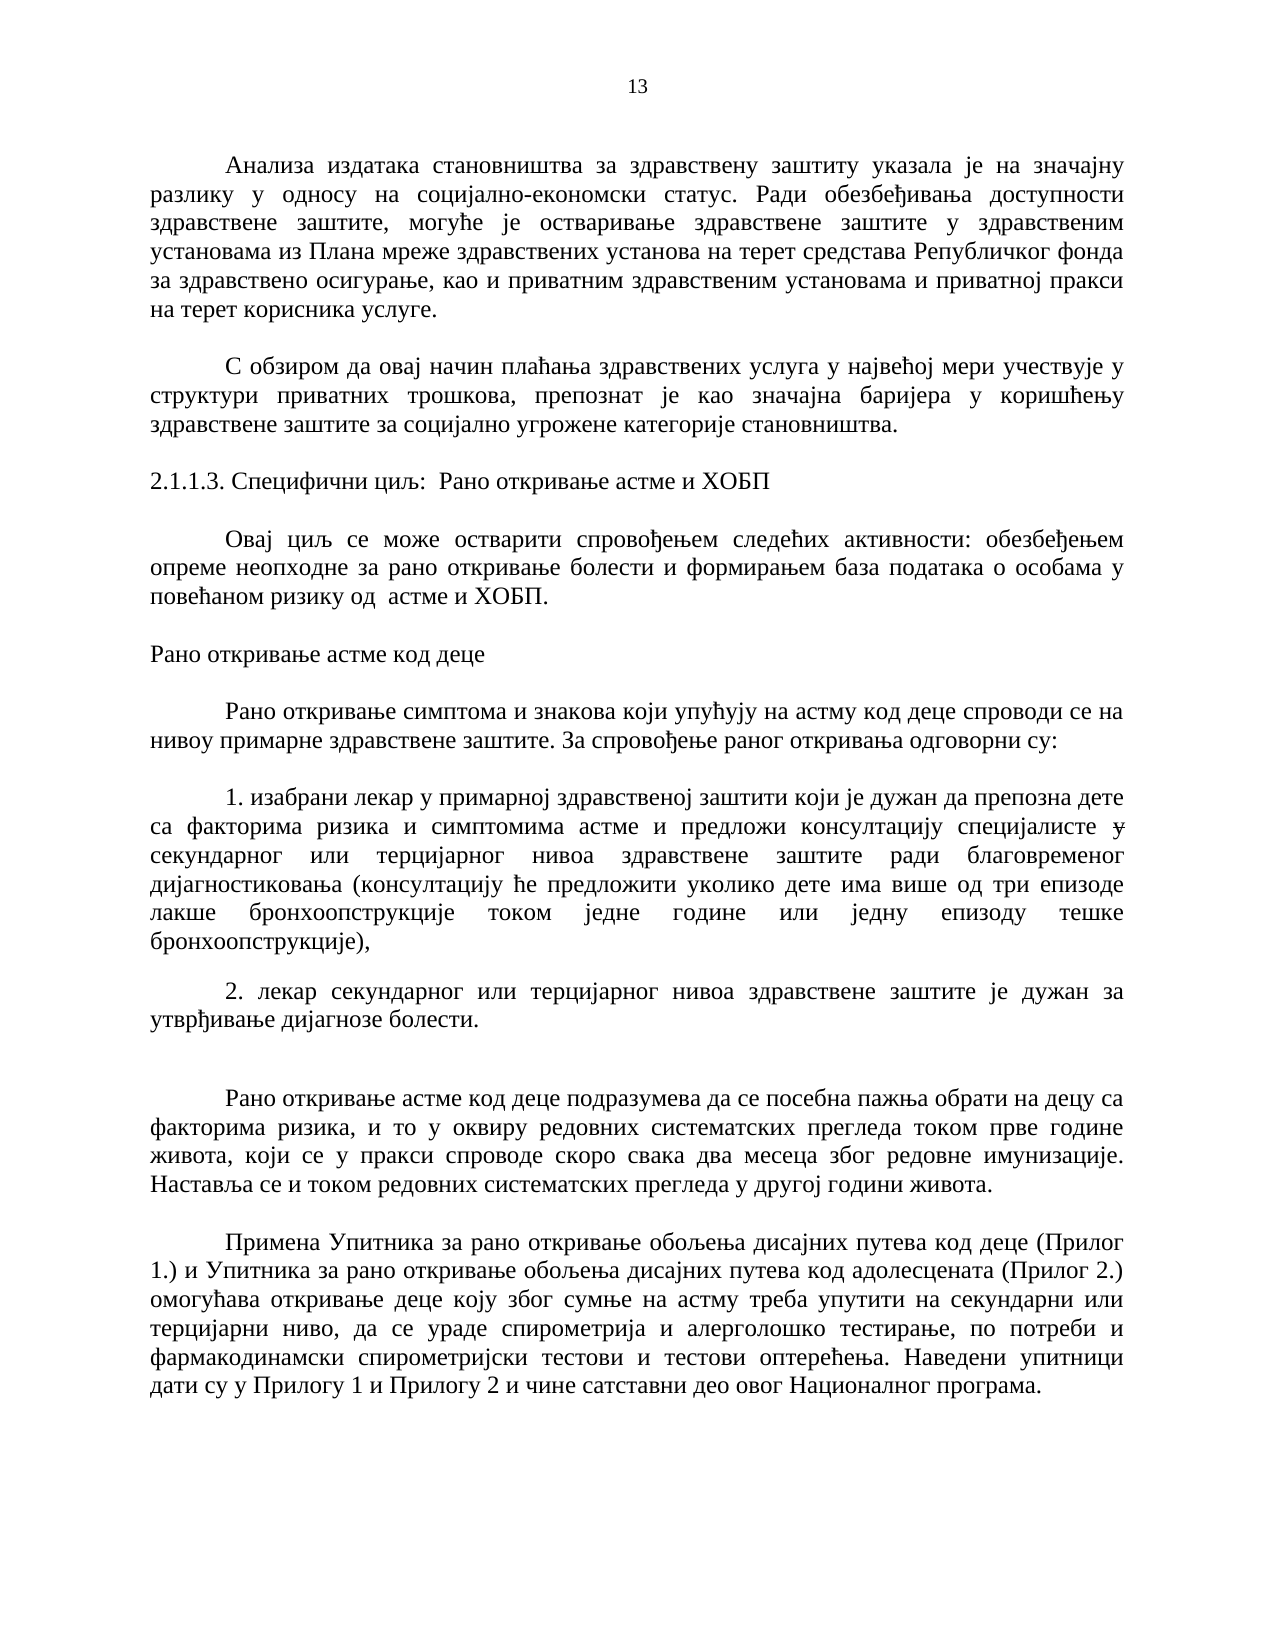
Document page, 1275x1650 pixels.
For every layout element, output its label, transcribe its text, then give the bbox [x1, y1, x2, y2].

text 2.1.1.3. Специфични циљ: Рано откривање астме и ХОБП [150, 466, 1125, 495]
text Рано откривање симптома и знакова који упућују на астму код деце спроводи се на нивоу примарне здравствене заштите. За спровођење раног откривања одговорни су: [150, 696, 1125, 754]
text 2. лекар секундарног или терцијарног нивоа здравствене заштите је дужан за утврђивање дијагнозе болести. [150, 976, 1125, 1033]
text 1. изабрани лекар у примарној здравственој заштити који је дужан да препозна дете са факторима ризика и симптомима астме и предложи консултацију специјалисте у секундарног или терцијарног нивоа здравствене заштите ради благовременог дијагностиковања (консултацију ће предложити уколико дете има више од три епизоде лакше бронхоопструкције током једне године или једну епизоду тешке бронхоопструкције), [150, 782, 1125, 955]
text С обзиром да овај начин плаћања здравствених услуга у највећој мери учествује у структури приватних трошкова, препознат је као значајна баријера у коришћењу здравствене заштите за социјално угрожене категорије становништва. [150, 351, 1125, 437]
text Анализа издатака становништва за здравствену заштиту указала је на значајну разлику у односу на социјално-економски статус. Ради обезбеђивања доступности здравствене заштите, могуће је остваривање здравствене заштите у здравственим установама из Плана мреже здравствених установа на терет средстава Републичког фонда за здравствено осигурање, као и приватним здравственим установама и приватној пракси на терет корисника услуге. [150, 150, 1125, 322]
text Примена Упитника за рано откривање обољења дисајних путева код деце (Прилог 1.) и Упитника за рано откривање обољења дисајних путева код адолесцената (Прилог 2.) омогућава откривање деце коју због сумње на астму треба упутити на секундарни или терцијарни ниво, да се ураде спирометрија и алерголошко тестирање, по потреби и фармакодинамски спирометријски тестови и тестови оптерећења. Наведени упитници дати су у Прилогу 1 и Прилогу 2 и чине сатставни део овог Националног програма. [150, 1227, 1125, 1399]
text Рано откривање астме код деце [150, 639, 1125, 667]
text Рано откривање астме код деце подразумева да се посебна пажња обрати на децу са факторима ризика, и то у оквиру редовних систематских прегледа током прве године живота, који се у пракси спроводе скоро свака два месеца због редовне имунизације. Наставља се и током редовних систематских прегледа у другој години живота. [150, 1083, 1125, 1198]
text Овај циљ се може остварити спровођењем следећих активности: обезбеђењем опреме неопходне за рано откривање болести и формирањем база података о особама у повећаном ризику од астме и ХОБП. [150, 524, 1125, 610]
